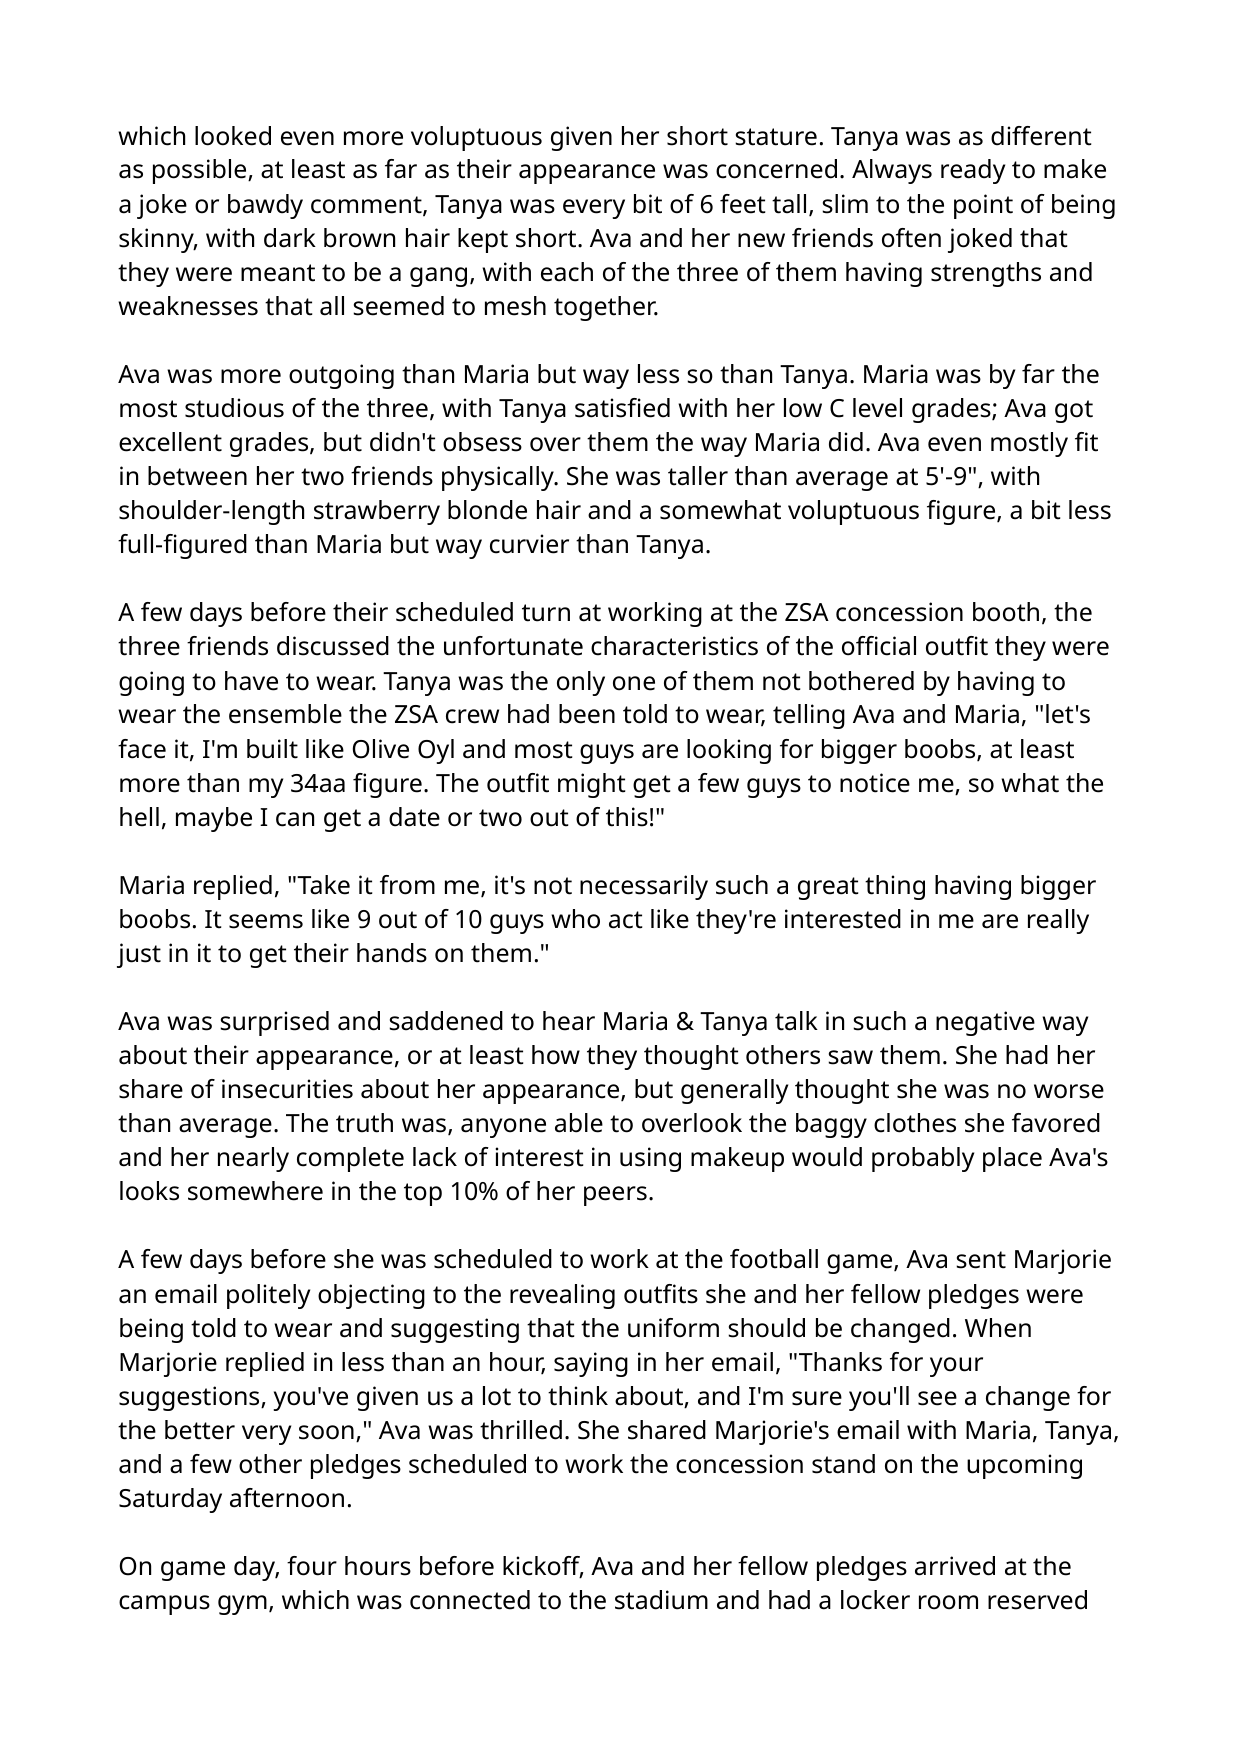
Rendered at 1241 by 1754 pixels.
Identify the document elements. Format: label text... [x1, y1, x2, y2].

text Ava was more outgoing than Maria but way less so than Tanya. Maria was by far the most studious of the three, with Tanya satisfied with her low C level grades; Ava got excellent grades, but didn't obsess over them the way Maria did. Ava even mostly fit in between her two friends physically. She was taller than average at 5'-9", with shoulder-length strawberry blonde hair and a somewhat voluptuous figure, a bit less full-figured than Maria but way curvier than Tanya. [118, 357, 1122, 561]
text Ava was surprised and saddened to hear Maria & Tanya talk in such a negative way about their appearance, or at least how they thought others saw them. She had her share of insecurities about her appearance, but generally thought she was no worse than average. The truth was, anyone able to overlook the baggy clothes she favored and her nearly complete lack of interest in using makeup would probably place Ava's looks somewhere in the top 10% of her peers. [118, 1004, 1122, 1208]
text A few days before their scheduled turn at working at the ZSA concession booth, the three friends discussed the unfortunate characteristics of the official outfit they were going to have to wear. Tanya was the only one of them not bothered by having to wear the ensemble the ZSA crew had been told to wear, telling Ava and Maria, "let's face it, I'm built like Olive Oyl and most guys are looking for bigger boobs, at least more than my 34aa figure. The outfit might get a few guys to notice me, so what the hell, maybe I can get a date or two out of this!" [118, 595, 1122, 833]
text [118, 118, 1122, 322]
text Maria replied, "Take it from me, it's not necessarily such a great thing having bigger boobs. It seems like 9 out of 10 guys who act like they're interested in me are really just in it to get their hands on them." [118, 867, 1122, 970]
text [118, 1549, 1122, 1617]
text A few days before she was scheduled to work at the football game, Ava sent Marjorie an email politely objecting to the revealing outfits she and her fellow pledges were being told to wear and suggesting that the uniform should be changed. When Marjorie replied in less than an hour, saying in her email, "Thanks for your suggestions, you've given us a lot to think about, and I'm sure you'll see a change for the better very soon," Ava was thrilled. She shared Marjorie's email with Maria, Tanya, and a few other pledges scheduled to work the concession stand on the upcoming Saturday afternoon. [118, 1242, 1122, 1515]
